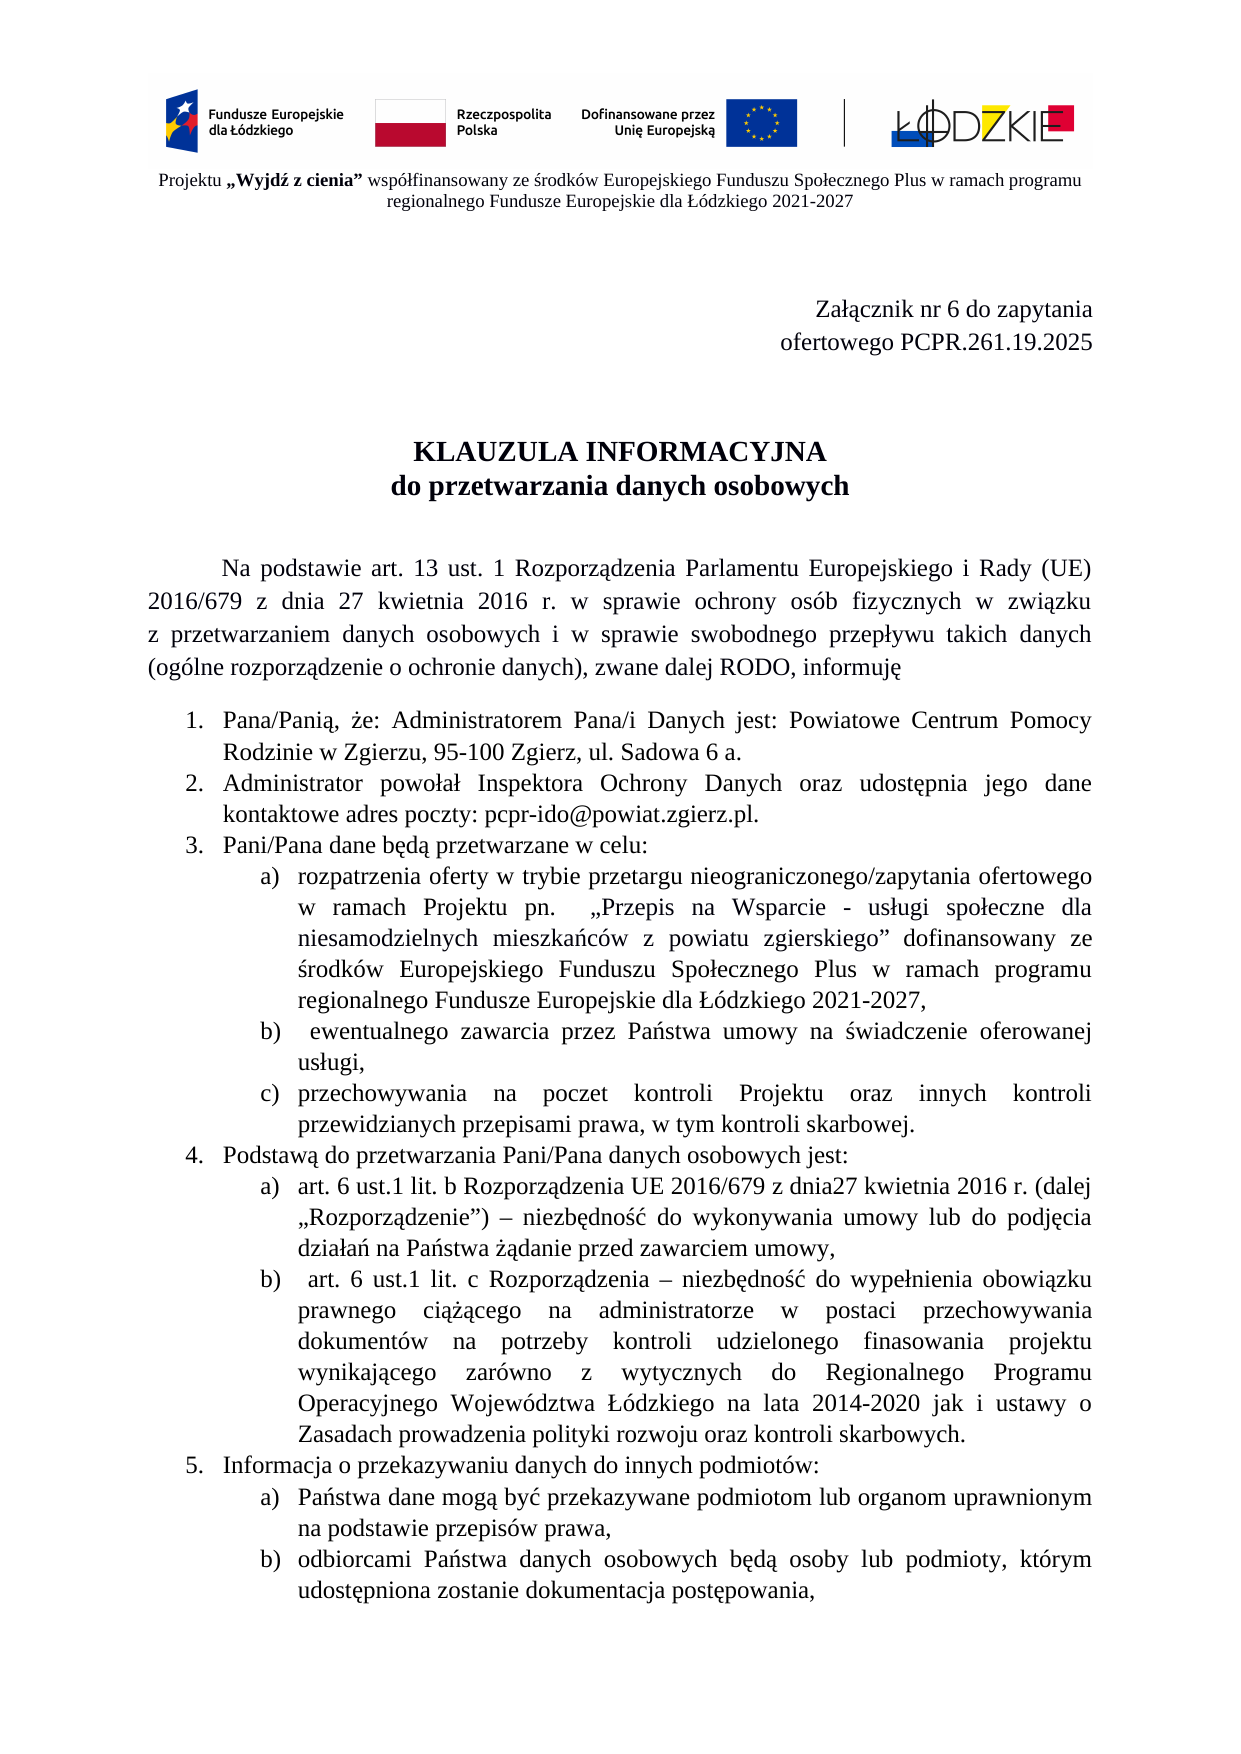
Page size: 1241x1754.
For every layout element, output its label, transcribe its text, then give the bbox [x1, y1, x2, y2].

text KLAUZULA INFORMACYJNA [148, 434, 1093, 468]
list art. 6 ust.1 lit. c Rozporządzenia – niezbędność do wypełnienia obowiązku prawnego ciążącego na administratorze w postaci przechowywania dokumentów na potrzeby kontroli udzielonego finasowania projektu wynikającego zarówno z wytycznych do Regionalnego Programu Operacyjnego Województwa Łódzkiego na lata 2014-2020 jak i ustawy o Zasadach prowadzenia polityki rozwoju oraz kontroli skarbowych. [260, 1264, 1093, 1448]
text Załącznik nr 6 do zapytania ofertowego PCPR.261.19.2025 [148, 294, 1093, 356]
list Pani/Pana dane będą przetwarzane w celu: [185, 830, 1093, 858]
list ewentualnego zawarcia przez Państwa umowy na świadczenie oferowanej usługi, [260, 1016, 1093, 1076]
list rozpatrzenia oferty w trybie przetargu nieograniczonego/zapytania ofertowego w ramach Projektu pn. „Przepis na Wsparcie - usługi społeczne dla niesamodzielnych mieszkańców z powiatu zgierskiego” dofinansowany ze środków Europejskiego Funduszu Społecznego Plus w ramach programu regionalnego Fundusze Europejskie dla Łódzkiego 2021-2027, [260, 861, 1093, 1014]
picture [147, 73, 1093, 169]
list przechowywania na poczet kontroli Projektu oraz innych kontroli przewidzianych przepisami prawa, w tym kontroli skarbowej. [260, 1078, 1093, 1138]
text do przetwarzania danych osobowych [148, 468, 1093, 502]
list Pana/Panią, że: Administratorem Pana/i Danych jest: Powiatowe Centrum Pomocy Rodzinie w Zgierzu, 95-100 Zgierz, ul. Sadowa 6 a. [185, 706, 1093, 765]
list Państwa dane mogą być przekazywane podmiotom lub organom uprawnionym na podstawie przepisów prawa, [260, 1482, 1093, 1541]
list Podstawą do przetwarzania Pani/Pana danych osobowych jest: [185, 1140, 1093, 1169]
list odbiorcami Państwa danych osobowych będą osoby lub podmioty, którym udostępniona zostanie dokumentacja postępowania, [260, 1544, 1093, 1603]
list Informacja o przekazywaniu danych do innych podmiotów: [185, 1451, 1093, 1479]
list Administrator powołał Inspektora Ochrony Danych oraz udostępnia jego dane kontaktowe adres poczty: pcpr-ido@powiat.zgierz.pl. [185, 768, 1093, 827]
list art. 6 ust.1 lit. b Rozporządzenia UE 2016/679 z dnia27 kwietnia 2016 r. (dalej „Rozporządzenie”) – niezbędność do wykonywania umowy lub do podjęcia działań na Państwa żądanie przed zawarciem umowy, [260, 1171, 1093, 1262]
text Na podstawie art. 13 ust. 1 Rozporządzenia Parlamentu Europejskiego i Rady (UE) 2016/679 z dnia 27 kwietnia 2016 r. w sprawie ochrony osób fizycznych w związku z przetwarzaniem danych osobowych i w sprawie swobodnego przepływu takich danych (ogólne rozporządzenie o ochronie danych), zwane dalej RODO, informuję [148, 553, 1093, 681]
